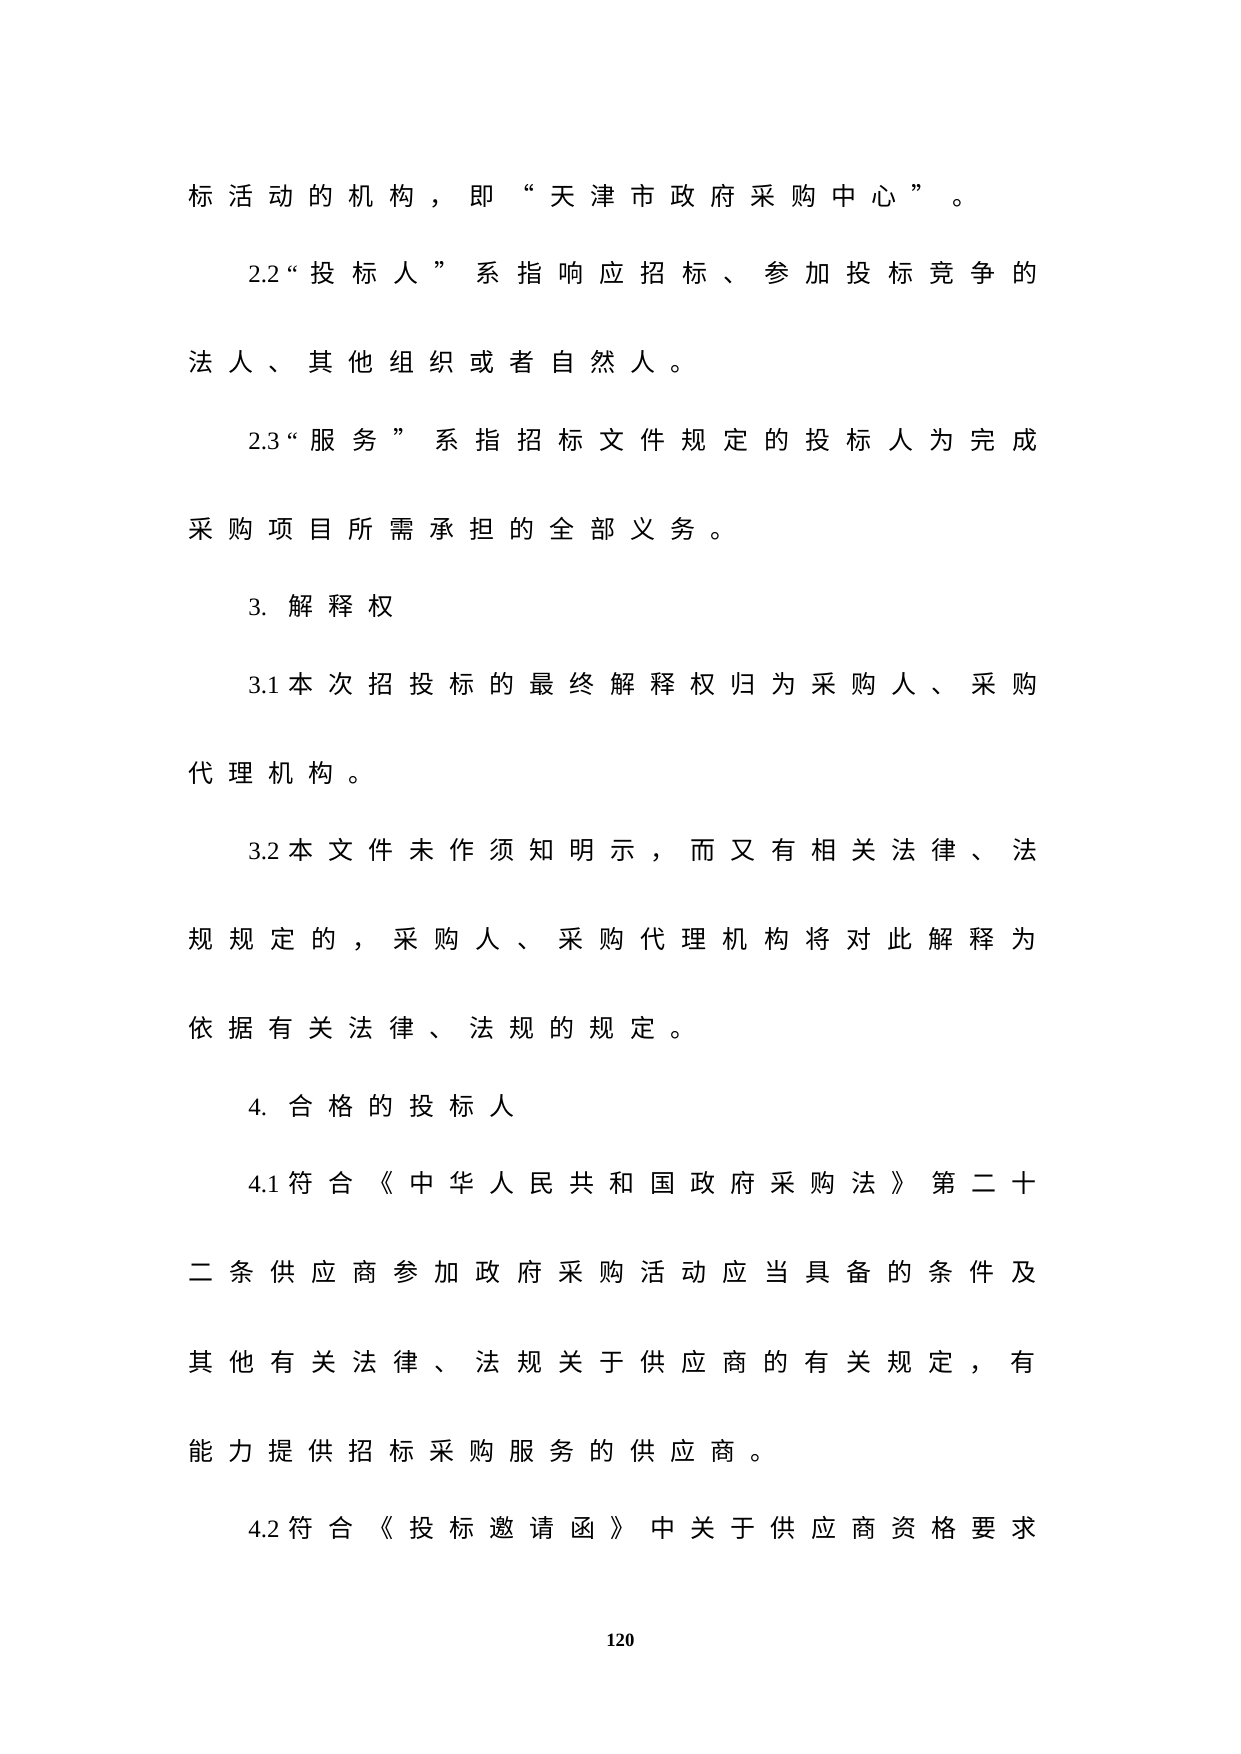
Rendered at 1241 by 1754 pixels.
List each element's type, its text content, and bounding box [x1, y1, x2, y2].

text 3.1 本次招投标的最终解释权归为采购人、采购代理机构。 [188, 653, 1052, 801]
text 4. 合格的投标人 [188, 1075, 1052, 1134]
text 2.2 “投标人”系指响应招标、参加投标竞争的法人、其他组织或者自然人。 [188, 242, 1052, 390]
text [188, 1497, 1052, 1556]
text 2.3 “服务”系指招标文件规定的投标人为完成采购项目所需承担的全部义务。 [188, 408, 1052, 557]
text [188, 164, 1052, 224]
text 3. 解释权 [188, 575, 1052, 634]
text 3.2 本文件未作须知明示，而又有相关法律、法规规定的，采购人、采购代理机构将对此解释为依据有关法律、法规的规定。 [188, 819, 1052, 1057]
text 4.1 符合《中华人民共和国政府采购法》第二十二条供应商参加政府采购活动应当具备的条件及其他有关法律、法规关于供应商的有关规定，有能力提供招标采购服务的供应商。 [188, 1152, 1052, 1479]
